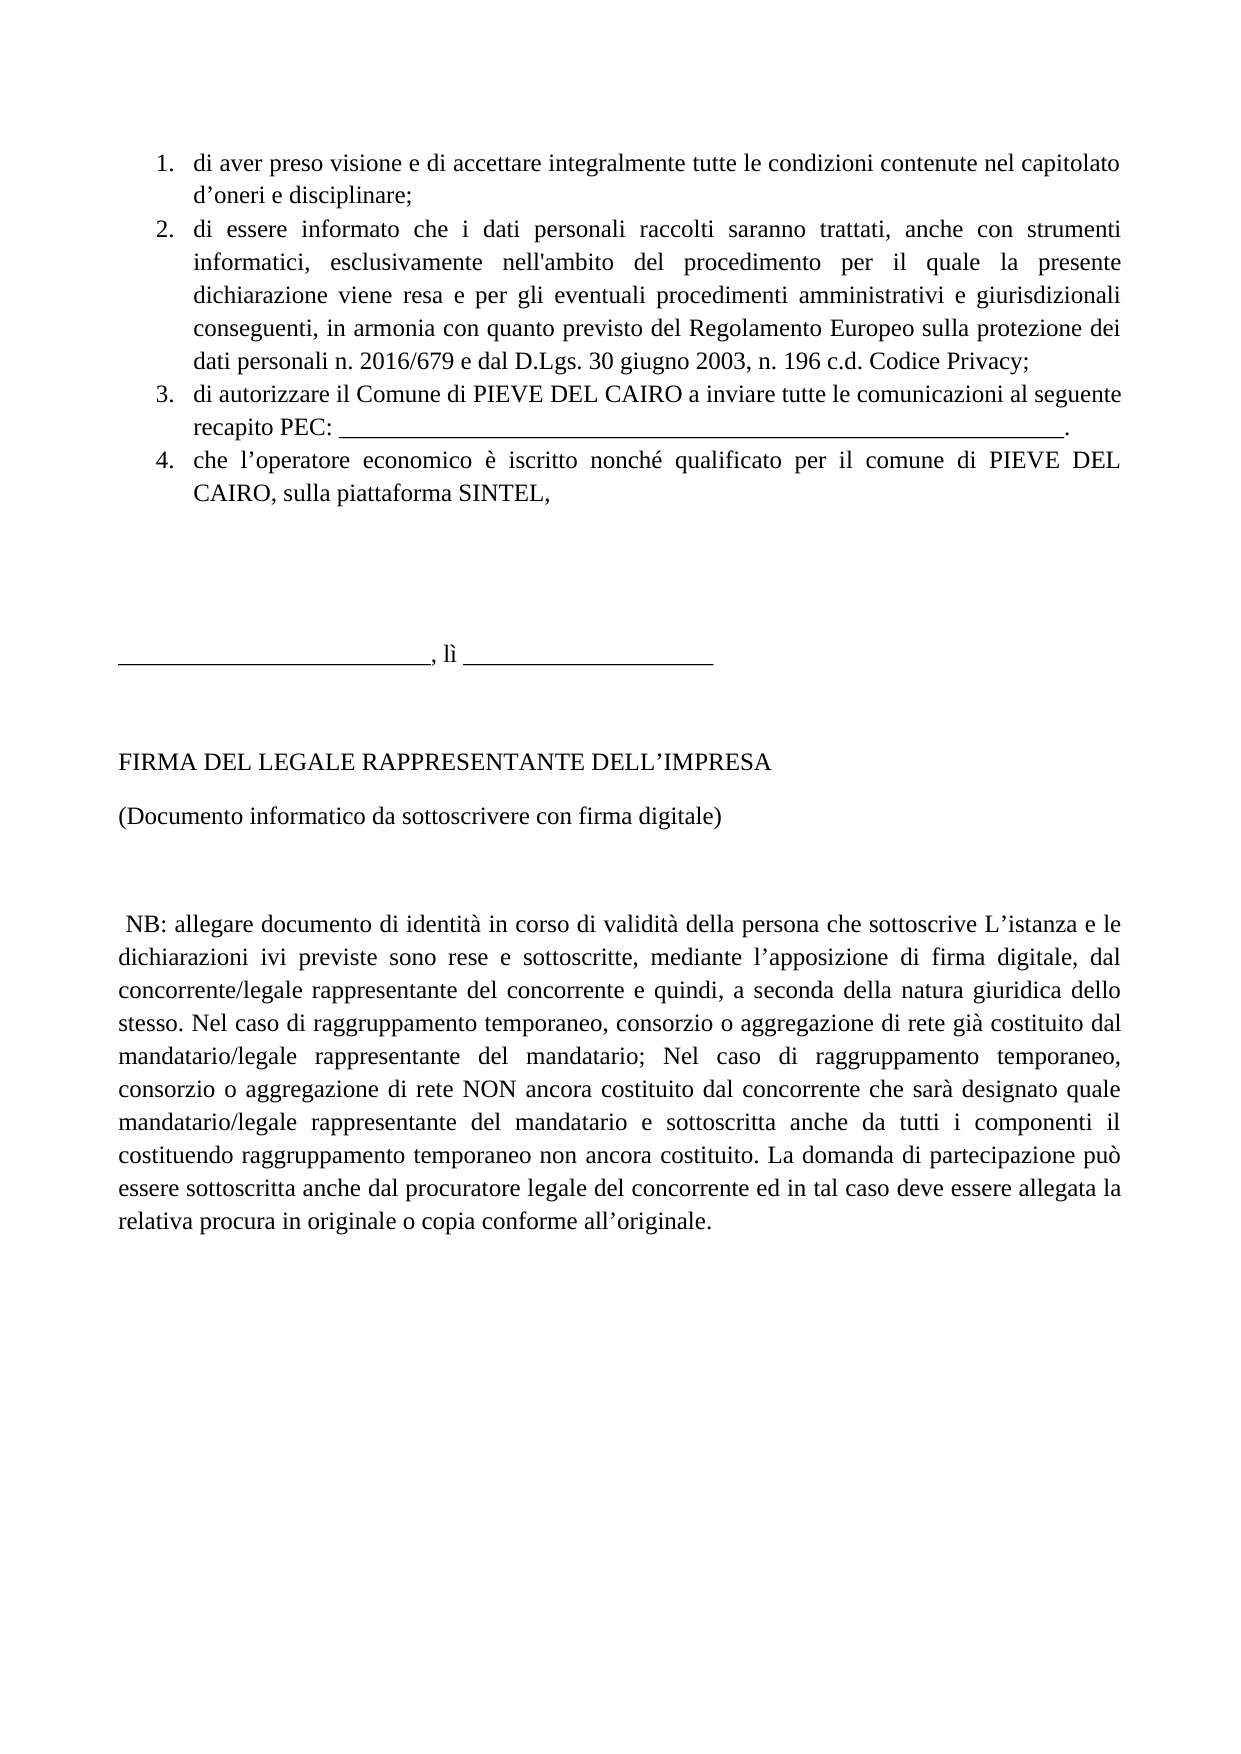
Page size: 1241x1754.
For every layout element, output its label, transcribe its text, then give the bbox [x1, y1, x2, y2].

list di essere informato che i dati personali raccolti saranno trattati, anche con strumenti informatici, esclusivamente nell'ambito del procedimento per il quale la presente dichiarazione viene resa e per gli eventuali procedimenti amministrativi e giurisdizionali conseguenti, in armonia con quanto previsto del Regolamento Europeo sulla protezione dei dati personali n. 2016/679 e dal D.Lgs. 30 giugno 2003, n. 196 c.d. Codice Privacy; [156, 214, 1122, 374]
list di autorizzare il Comune di PIEVE DEL CAIRO a inviare tutte le comunicazioni al seguente recapito PEC: __________________________________________________________. [156, 379, 1122, 441]
text _________________________, lì ____________________ [118, 639, 1122, 668]
text (Documento informatico da sottoscrivere con firma digitale) [118, 801, 1122, 830]
list che l’operatore economico è iscritto nonché qualificato per il comune di PIEVE DEL CAIRO, sulla piattaforma SINTEL, [156, 445, 1122, 507]
text FIRMA DEL LEGALE RAPPRESENTANTE DELL’IMPRESA [118, 747, 1122, 776]
list di aver preso visione e di accettare integralmente tutte le condizioni contenute nel capitolato d’oneri e disciplinare; [156, 148, 1122, 209]
text NB: allegare documento di identità in corso di validità della persona che sottoscrive L’istanza e le dichiarazioni ivi previste sono rese e sottoscritte, mediante l’apposizione di firma digitale, dal concorrente/legale rappresentante del concorrente e quindi, a seconda della natura giuridica dello stesso. Nel caso di raggruppamento temporaneo, consorzio o aggregazione di rete già costituito dal mandatario/legale rappresentante del mandatario; Nel caso di raggruppamento temporaneo, consorzio o aggregazione di rete NON ancora costituito dal concorrente che sarà designato quale mandatario/legale rappresentante del mandatario e sottoscritta anche da tutti i componenti il costituendo raggruppamento temporaneo non ancora costituito. La domanda di partecipazione può essere sottoscritta anche dal procuratore legale del concorrente ed in tal caso deve essere allegata la relativa procura in originale o copia conforme all’originale. [118, 909, 1122, 1234]
